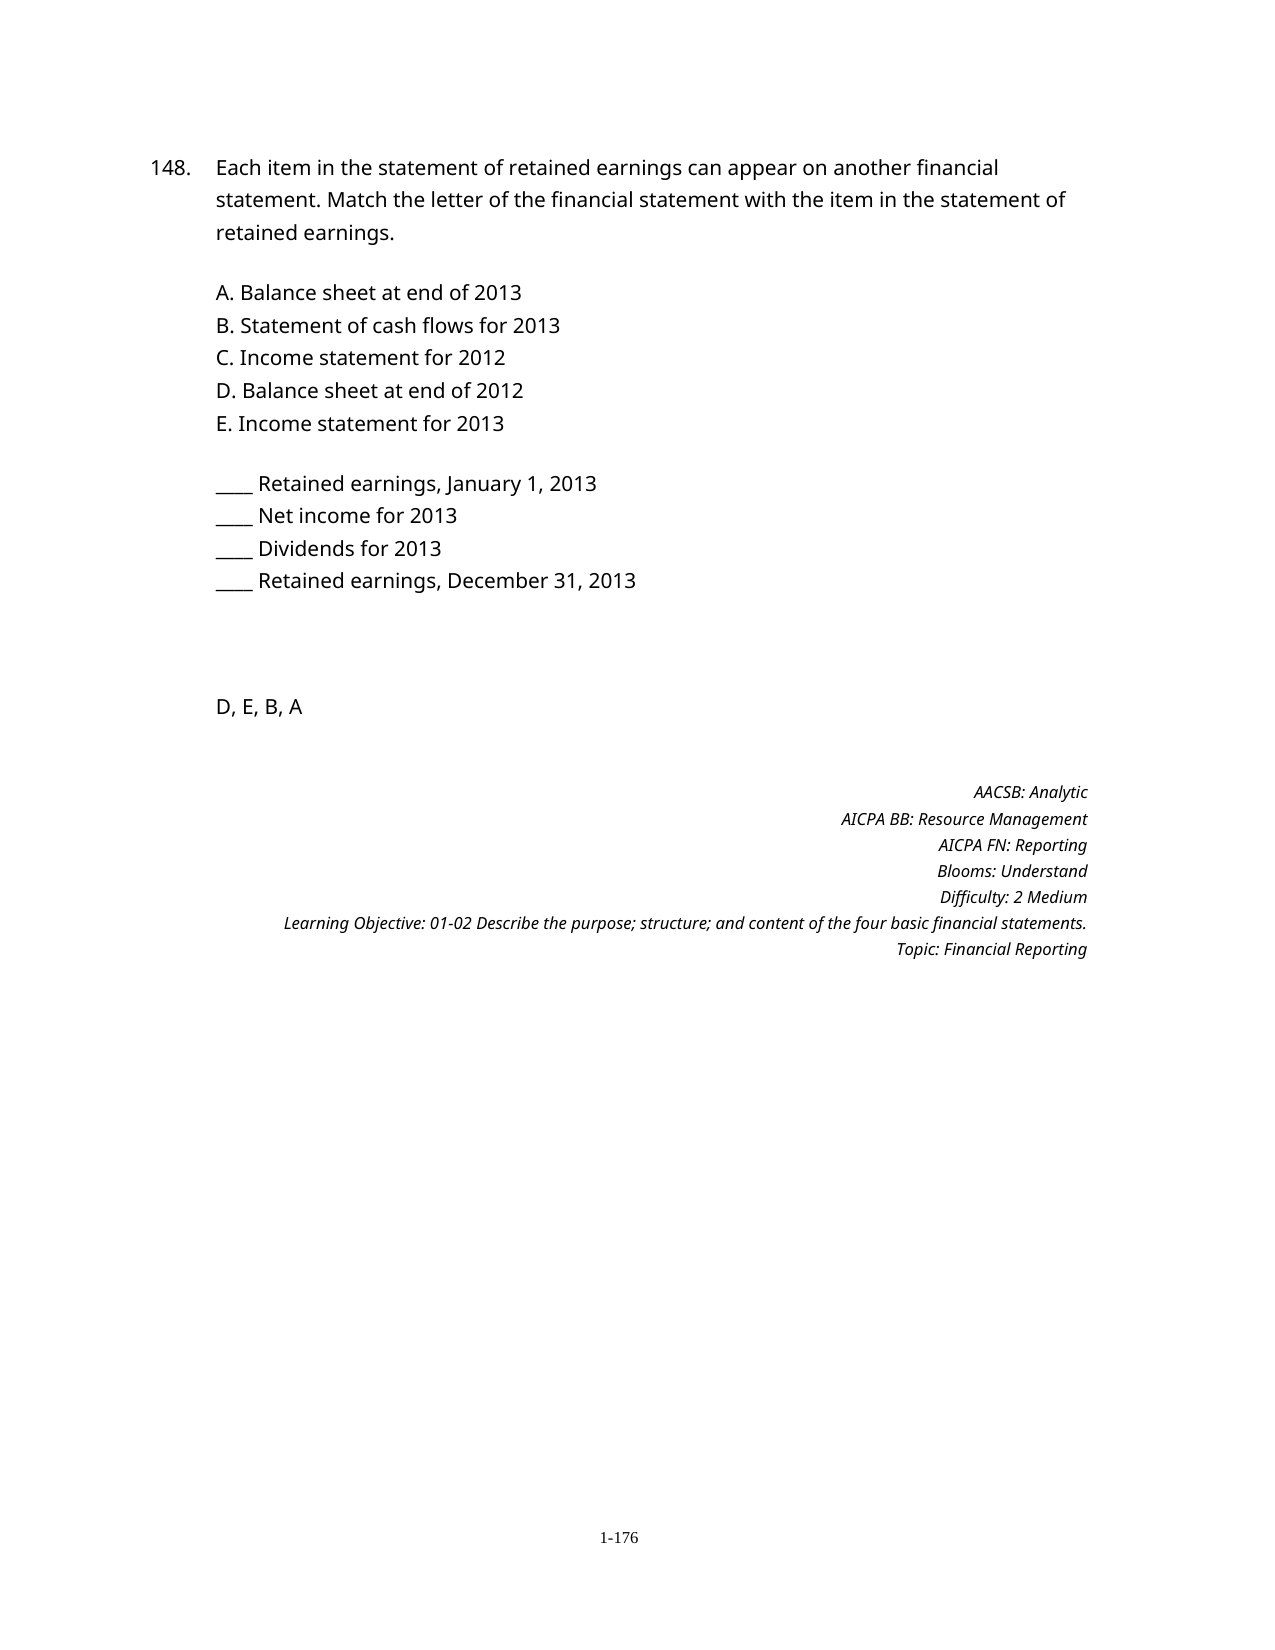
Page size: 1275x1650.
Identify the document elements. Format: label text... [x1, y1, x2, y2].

table_header Each item in the statement of retained earnings can appear on another financial statement. Match the letter of the financial statement with the item in the statement of retained earnings. A. Balance sheet at end of 2013 B. Statement of cash flows for 2013 C. Income statement for 2012 D. Balance sheet at end of 2012 E. Income statement for 2013 ____ Retained earnings, January 1, 2013 ____ Net income for 2013 ____ Dividends for 2013 ____ Retained earnings, December 31, 2013 D, E, B, A [216, 153, 1087, 752]
table_header 148. [150, 153, 216, 752]
table_header AACSB: Analytic AICPA BB: Resource Management AICPA FN: Reporting Blooms: Understand Difficulty: 2 Medium Learning Objective: 01-02 Describe the purpose; structure; and content of the four basic financial statements. Topic: Financial Reporting [150, 781, 1087, 996]
